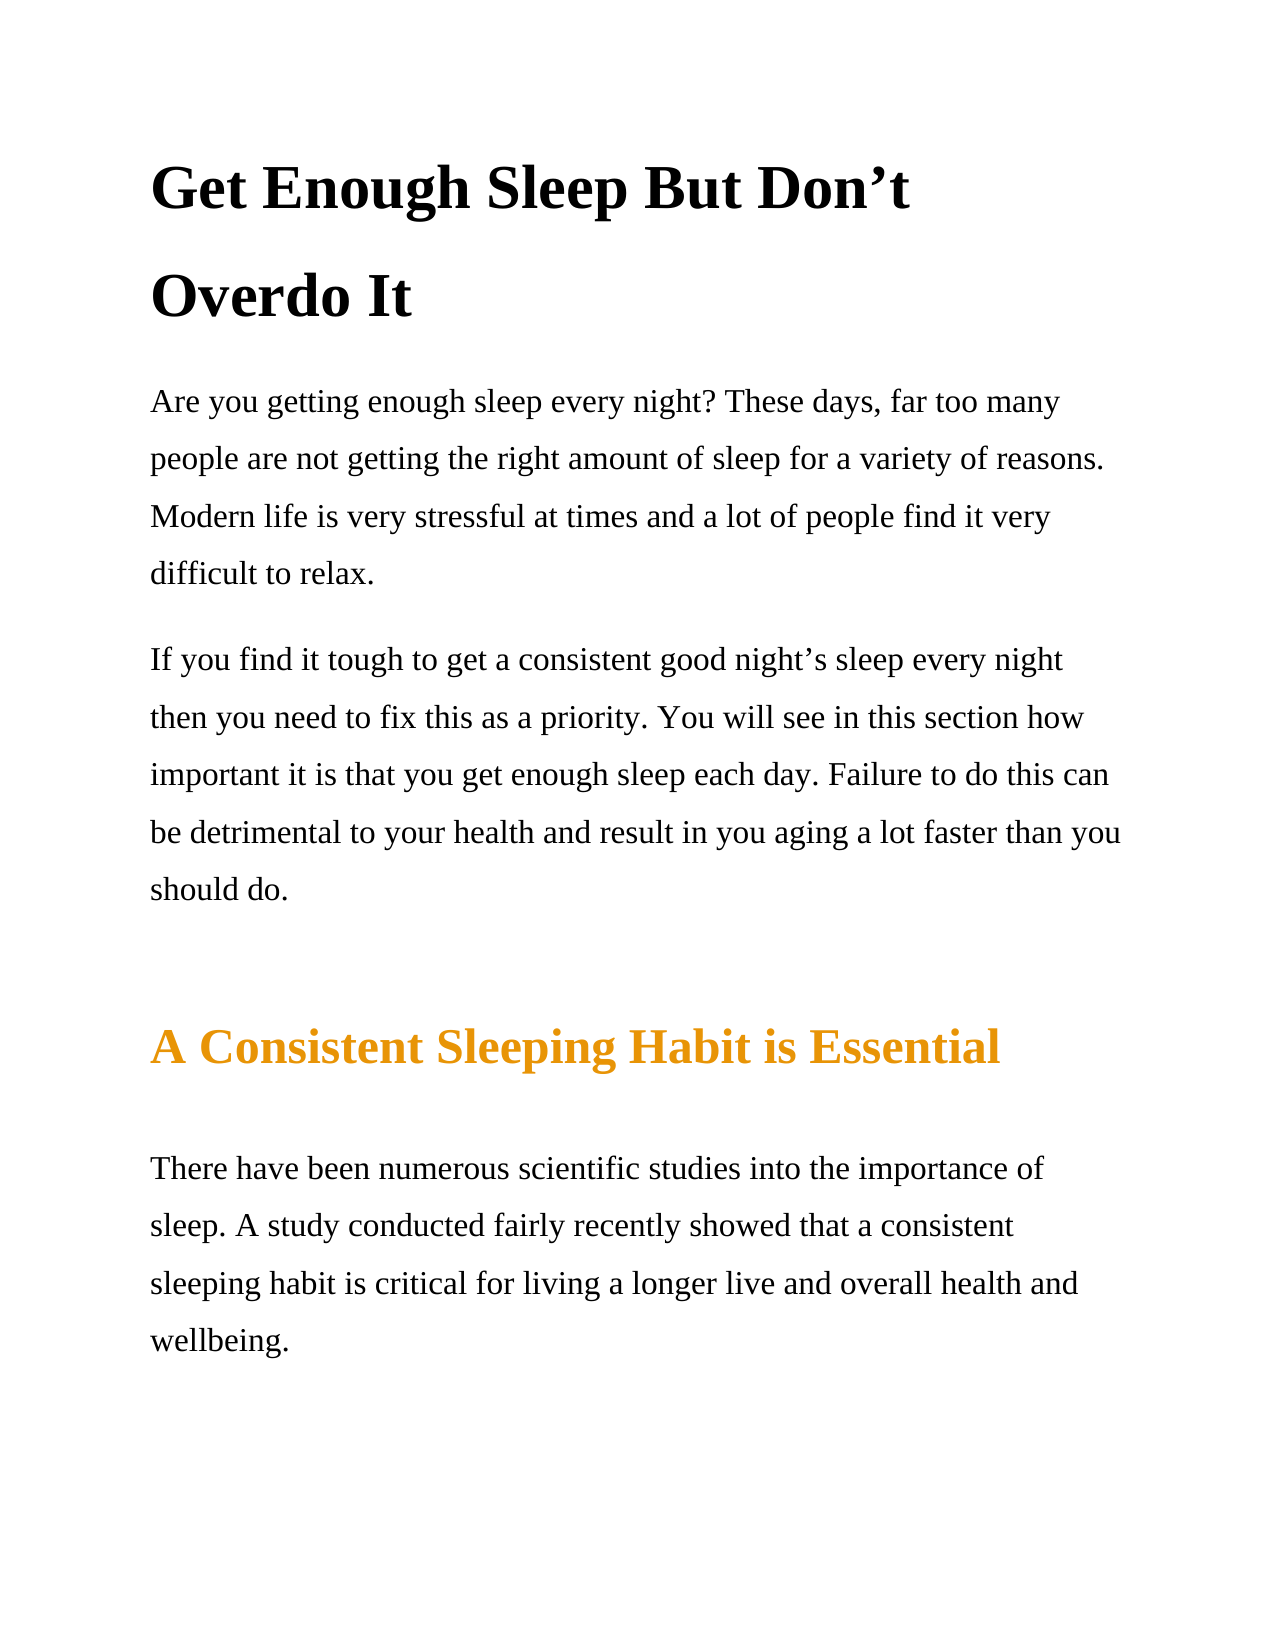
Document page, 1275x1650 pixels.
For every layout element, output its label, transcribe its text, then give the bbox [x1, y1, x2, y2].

subtitle Get Enough Sleep But Don’t Overdo It [150, 150, 1125, 330]
text If you find it tough to get a consistent good night’s sleep every night then you need to fix this as a priority. You will see in this section how important it is that you get enough sleep each day. Failure to do this can be detrimental to your health and result in you aging a lot faster than you should do. [150, 639, 1125, 908]
text Are you getting enough sleep every night? These days, far too many people are not getting the right amount of sleep for a variety of reasons. Modern life is very stressful at times and a lot of people find it very difficult to relax. [150, 381, 1125, 592]
subtitle A Consistent Sleeping Habit is Essential [150, 1017, 1125, 1074]
text There have been numerous scientific studies into the importance of sleep. A study conducted fairly recently showed that a consistent sleeping habit is critical for living a longer live and overall health and wellbeing. [150, 1148, 1125, 1359]
